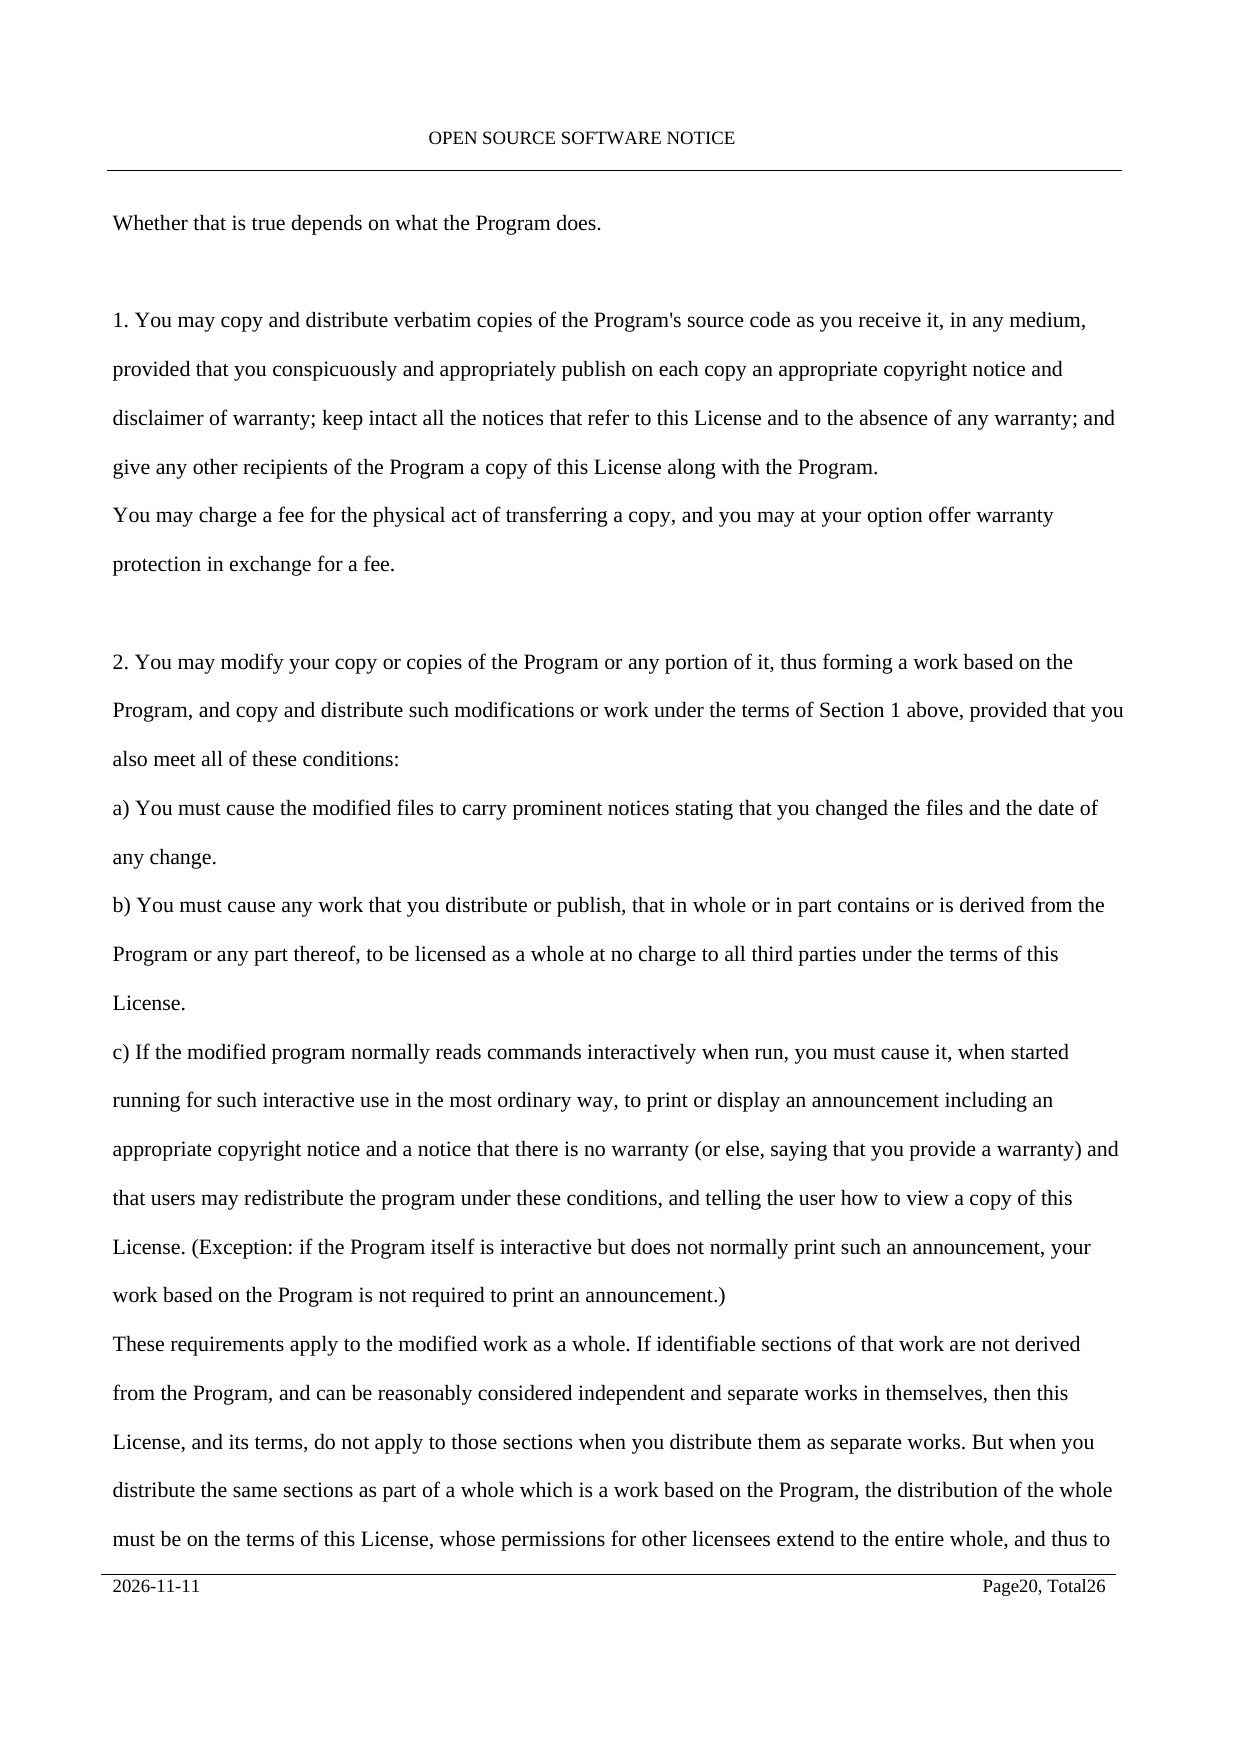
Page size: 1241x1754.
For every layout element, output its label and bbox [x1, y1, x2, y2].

text [112, 206, 1128, 1555]
